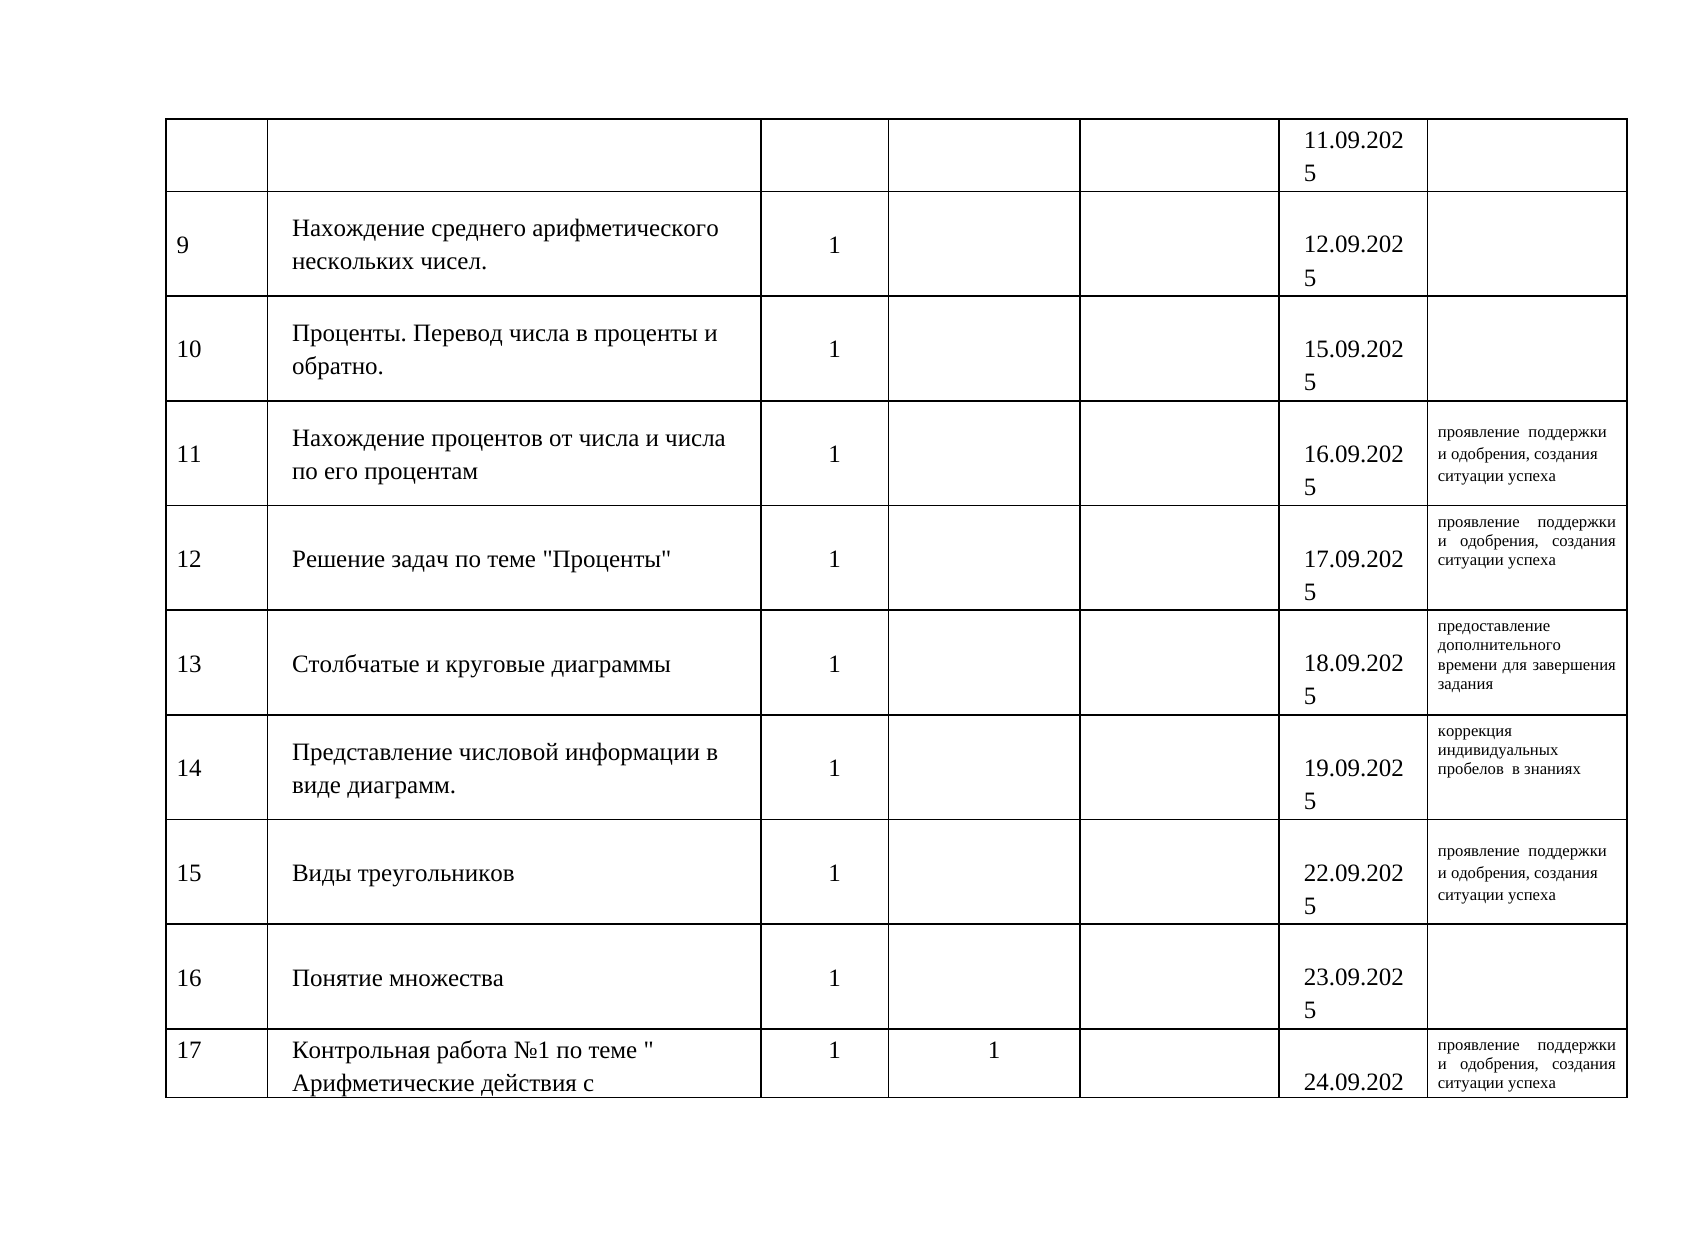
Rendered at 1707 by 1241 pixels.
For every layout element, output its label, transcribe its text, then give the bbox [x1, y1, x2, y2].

table_cell Понятие множества [268, 925, 760, 1028]
table_cell [889, 611, 1079, 714]
table_cell проявление поддержки и одобрения, создания ситуации успеха [1428, 506, 1626, 609]
table_cell 19.09.2025 [1280, 716, 1427, 819]
table_cell [889, 297, 1079, 400]
table_cell 15.09.2025 [1280, 297, 1427, 400]
table_cell 8 [167, 120, 267, 191]
table_cell [1428, 925, 1626, 1028]
table_cell Столбчатые и круговые диаграммы [268, 611, 760, 714]
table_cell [1428, 1030, 1626, 1097]
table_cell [268, 1030, 760, 1097]
table_cell 11.09.2025 [1280, 120, 1427, 191]
table_cell 23.09.2025 [1280, 925, 1427, 1028]
table_cell проявление поддержки и одобрения, создания ситуации успеха [1428, 402, 1626, 504]
table_cell [1428, 297, 1626, 400]
table_cell коррекция индивидуальных пробелов в знаниях [1428, 716, 1626, 819]
table_cell предоставление дополнительного времени для завершения задания [1428, 611, 1626, 714]
table_cell 1 [762, 716, 888, 819]
table_cell 1 [762, 1030, 888, 1097]
table_cell [1428, 192, 1626, 295]
table_cell Представление числовой информации в виде диаграмм. [268, 716, 760, 819]
table_cell 1 [762, 297, 888, 400]
table_cell 1 [762, 506, 888, 609]
table_cell [889, 120, 1079, 191]
table_cell 1 [762, 192, 888, 295]
table_cell [1081, 925, 1278, 1028]
table_cell 1 [762, 611, 888, 714]
table_cell 14 [167, 716, 267, 819]
table_cell 12.09.2025 [1280, 192, 1427, 295]
table_cell [889, 925, 1079, 1028]
table_cell 1 [762, 925, 888, 1028]
table_cell [1081, 820, 1278, 923]
table_cell 16.09.2025 [1280, 402, 1427, 504]
table_cell [1081, 402, 1278, 504]
table_cell 15 [167, 820, 267, 923]
table_cell 1 [762, 820, 888, 923]
table_cell 11 [167, 402, 267, 504]
table_cell 13 [167, 611, 267, 714]
table_cell Виды треугольников [268, 820, 760, 923]
table_cell [1081, 611, 1278, 714]
table_cell 10 [167, 297, 267, 400]
table_cell 1 [889, 1030, 1079, 1097]
table_cell [889, 192, 1079, 295]
table_cell [1081, 297, 1278, 400]
table_cell 1 [762, 120, 888, 191]
table_cell Проценты. Перевод числа в проценты и обратно. [268, 297, 760, 400]
table_cell [1081, 716, 1278, 819]
table_cell [889, 506, 1079, 609]
table_cell проявление поддержки и одобрения, создания ситуации успеха [1428, 820, 1626, 923]
table_cell [889, 716, 1079, 819]
table_cell 9 [167, 192, 267, 295]
table_cell Нахождение среднего арифметического нескольких чисел. [268, 192, 760, 295]
table_cell [889, 402, 1079, 504]
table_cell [268, 120, 760, 191]
table_cell Нахождение процентов от числа и числа по его процентам [268, 402, 760, 504]
table_cell [1081, 1030, 1278, 1097]
table_cell [1081, 506, 1278, 609]
table_cell 22.09.2025 [1280, 820, 1427, 923]
table_cell [1081, 192, 1278, 295]
table_cell 1 [762, 402, 888, 504]
table_cell 12 [167, 506, 267, 609]
table_cell 17 [167, 1030, 267, 1097]
table_cell Решение задач по теме "Проценты" [268, 506, 760, 609]
table_cell 17.09.2025 [1280, 506, 1427, 609]
table_cell [1428, 120, 1626, 191]
table_cell 24.09.2025 [1280, 1030, 1427, 1097]
table_cell 16 [167, 925, 267, 1028]
table_cell [1081, 120, 1278, 191]
table_cell [889, 820, 1079, 923]
table_cell 18.09.2025 [1280, 611, 1427, 714]
